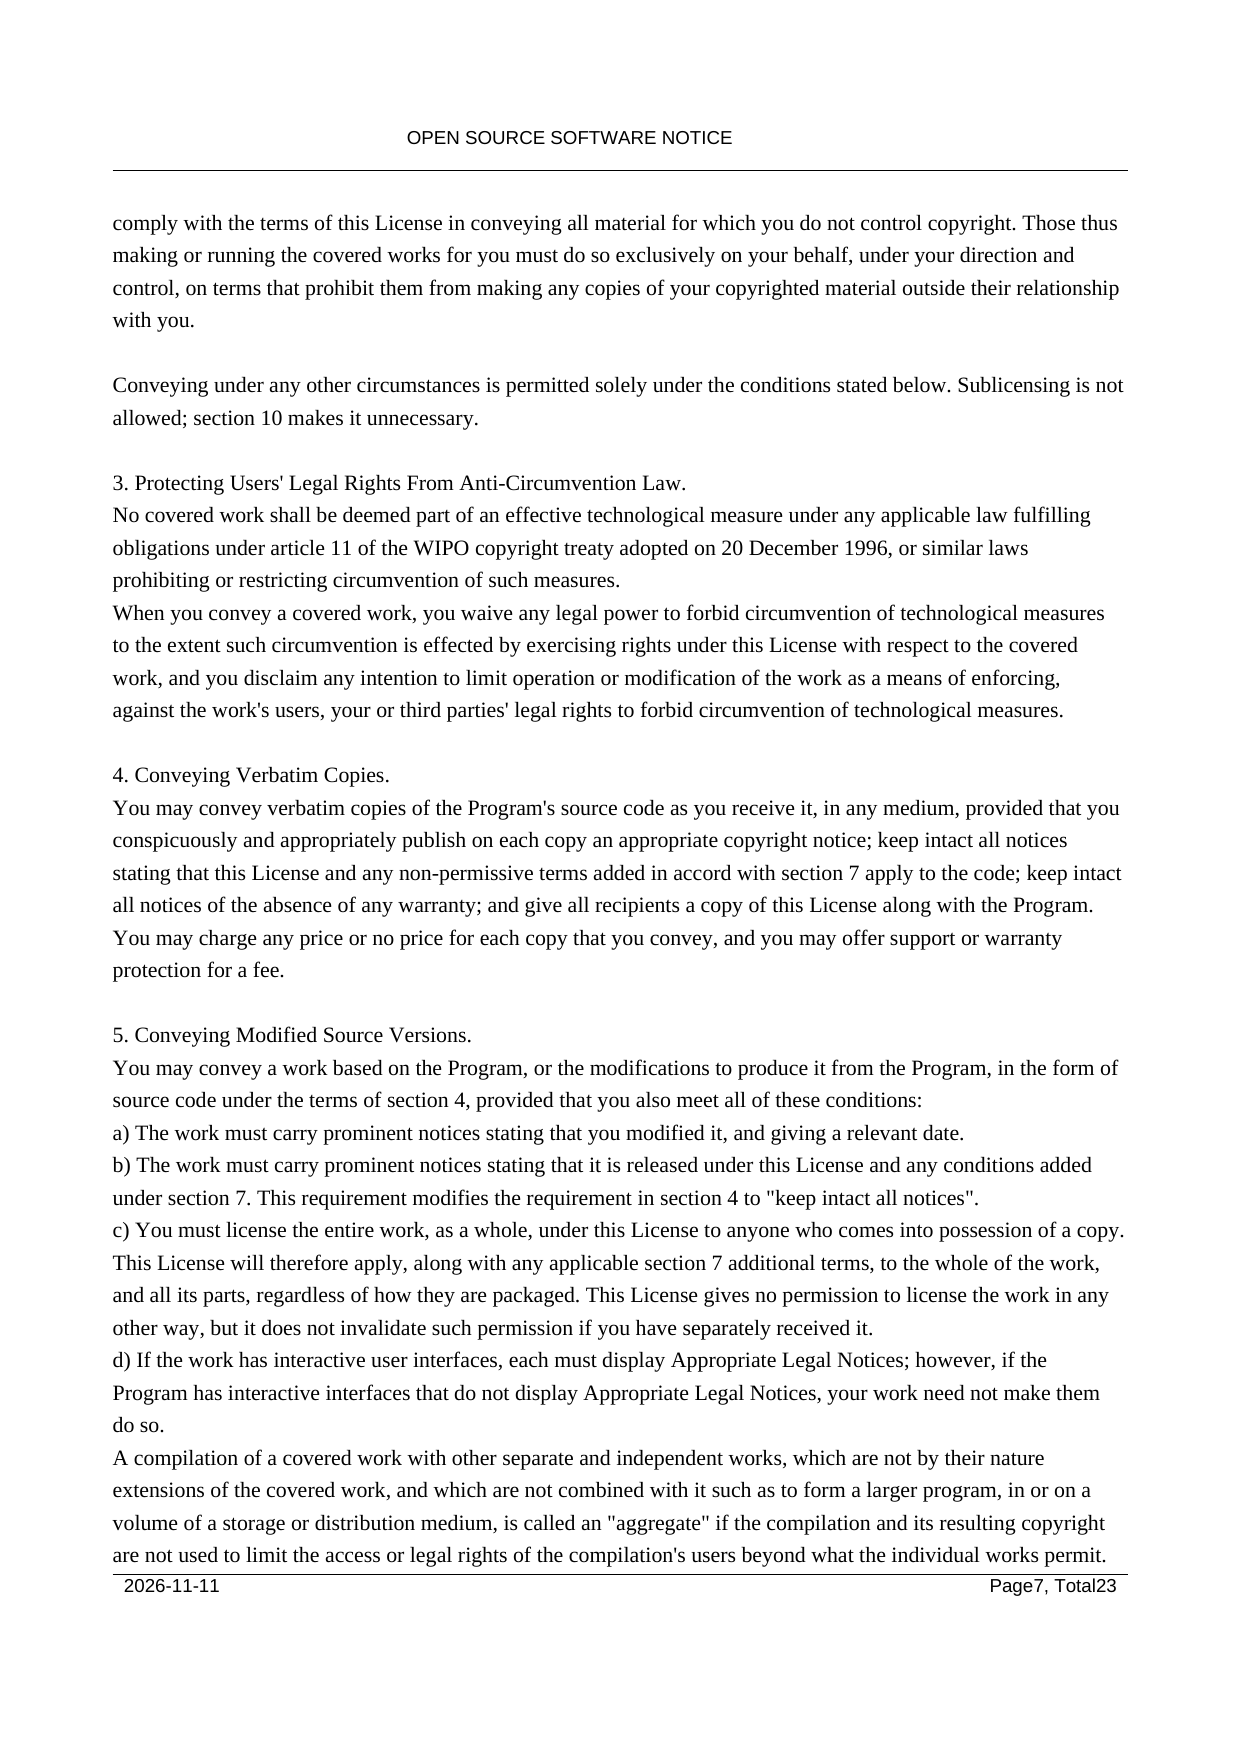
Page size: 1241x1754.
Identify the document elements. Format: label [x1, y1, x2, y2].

text [112, 206, 1128, 1571]
